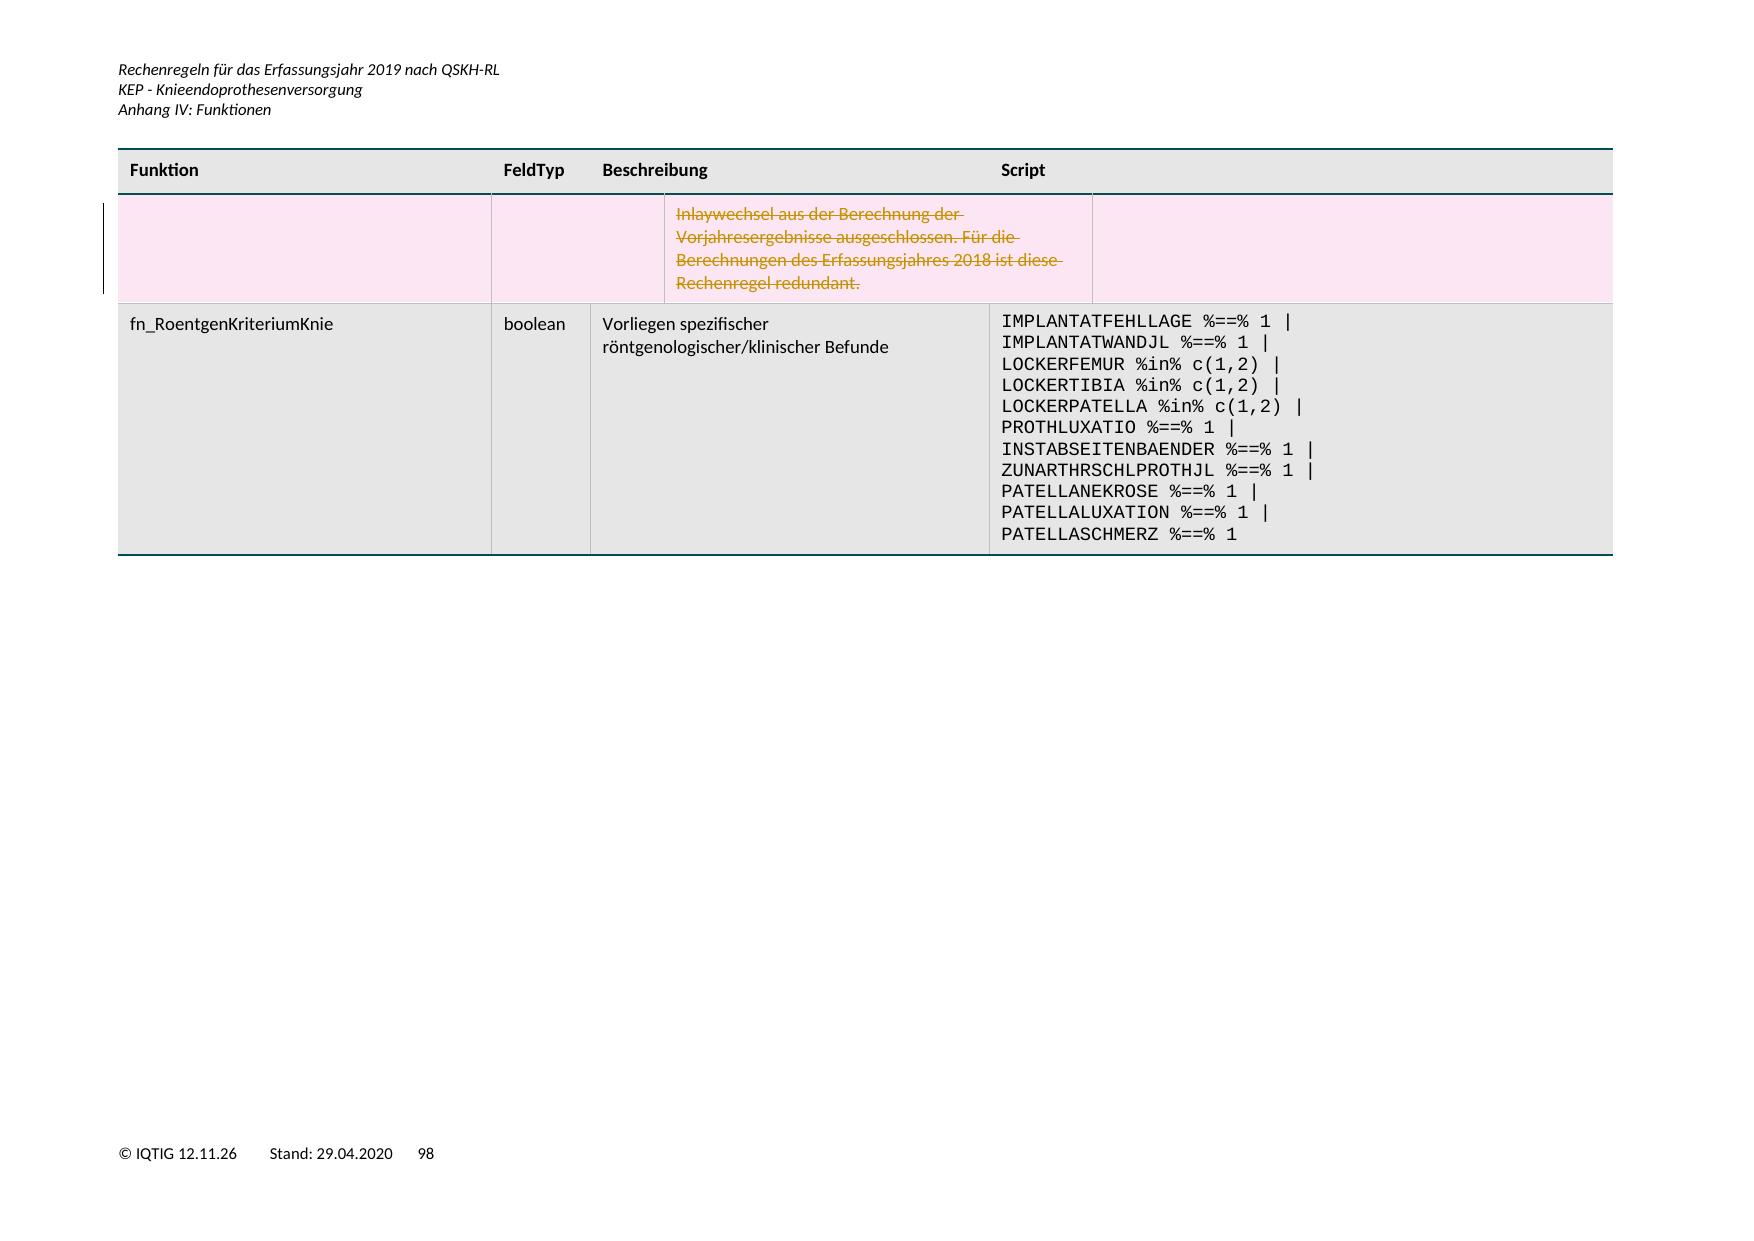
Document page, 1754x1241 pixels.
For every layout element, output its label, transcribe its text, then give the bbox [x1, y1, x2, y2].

table_cell fn_RoentgenKriteriumKnie [118, 304, 491, 554]
table_cell Vorliegen spezifischer röntgenologischer/klinischer Befunde [591, 304, 989, 554]
table_cell boolean [492, 304, 590, 554]
table_header Beschreibung [591, 150, 989, 193]
table_header Script [989, 150, 1613, 193]
table_cell IMPLANTATFEHLLAGE %==% 1 | IMPLANTATWANDJL %==% 1 | LOCKERFEMUR %in% c(1,2) | LOCKERTIBIA %in% c(1,2) | LOCKERPATELLA %in% c(1,2) | PROTHLUXATIO %==% 1 | INSTABSEITENBAENDER %==% 1 | ZUNARTHRSCHLPROTHJL %==% 1 | PATELLANEKROSE %==% 1 | PATELLALUXATION %==% 1 | PATELLASCHMERZ %==% 1 [990, 304, 1613, 554]
table_header Funktion [118, 150, 492, 193]
table_header FeldTyp [492, 150, 591, 193]
